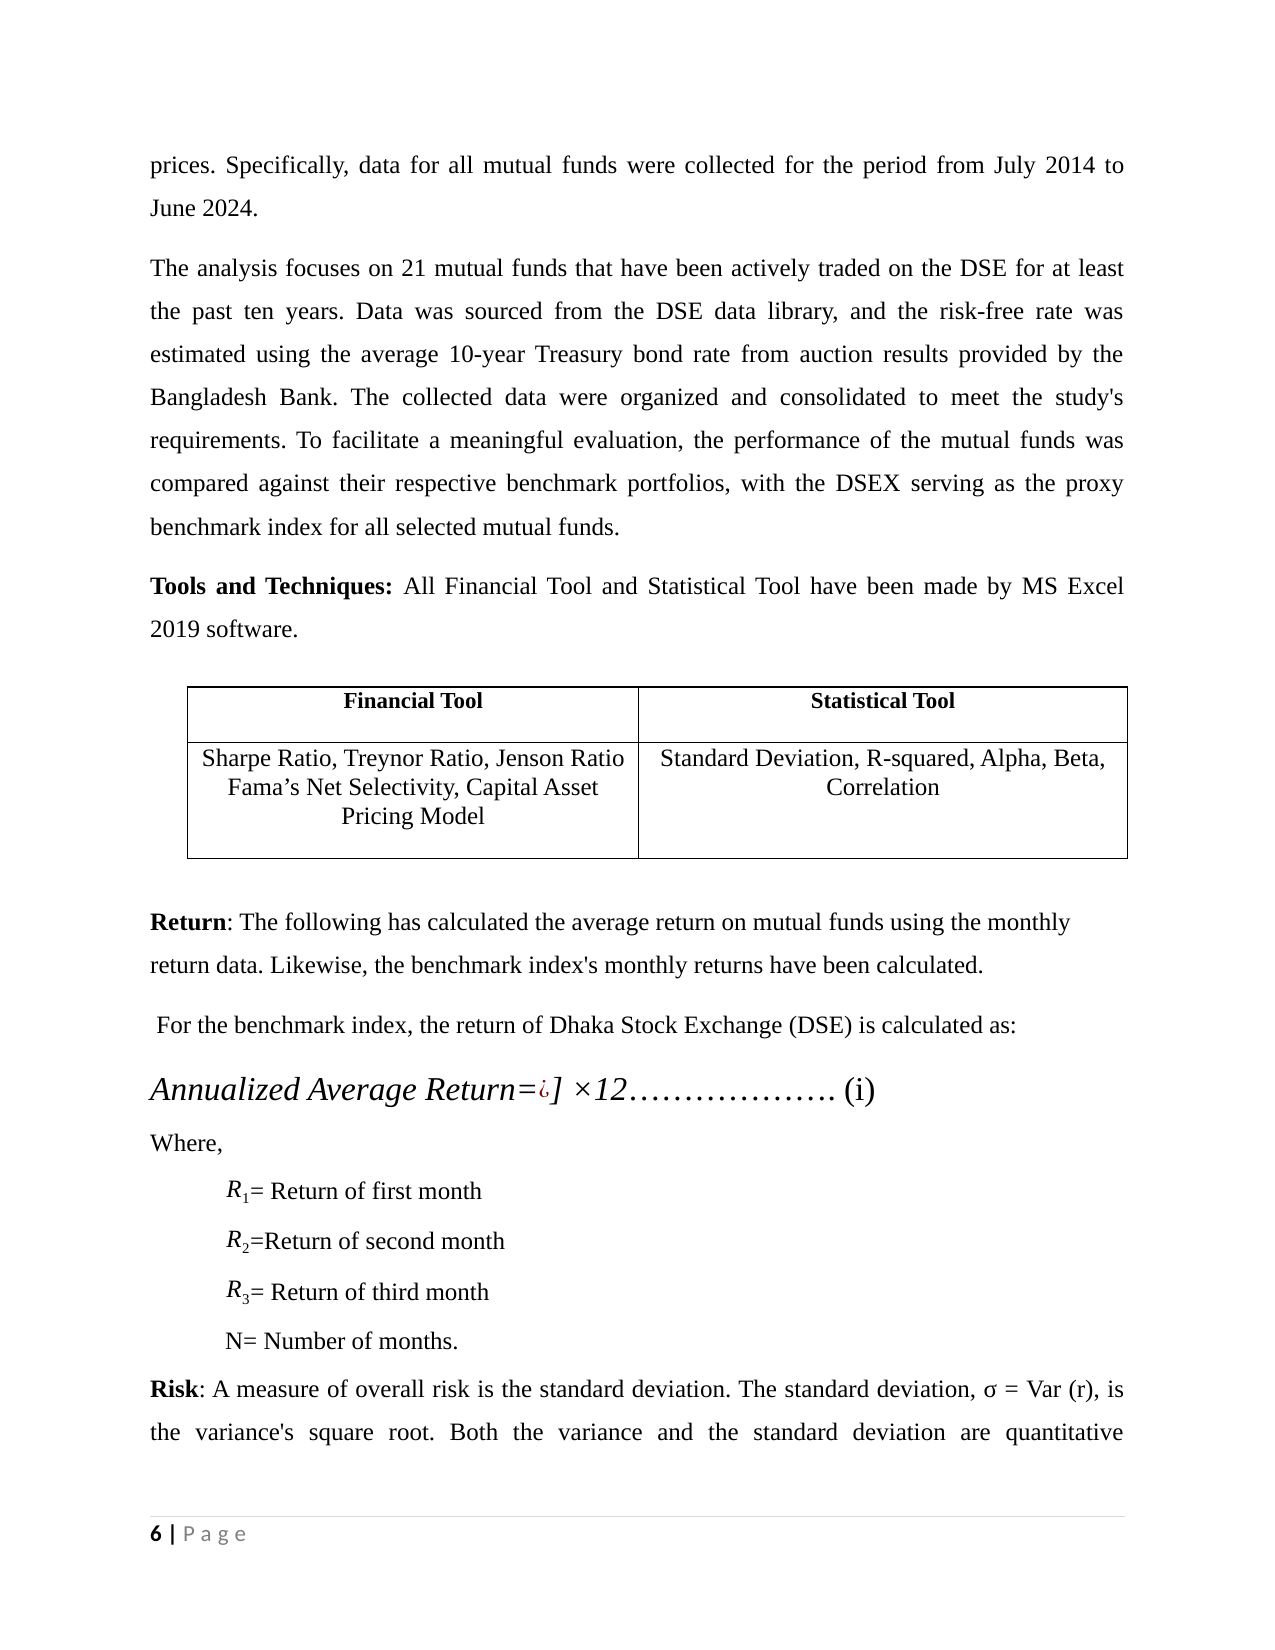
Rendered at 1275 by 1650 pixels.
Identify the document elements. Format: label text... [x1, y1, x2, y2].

text Where, [150, 1128, 1125, 1156]
table_header Statistical Tool [639, 688, 1127, 742]
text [150, 150, 1125, 222]
text = Return of first month [150, 1175, 1125, 1207]
text =Return of second month [150, 1226, 1125, 1257]
table_cell Standard Deviation, R-squared, Alpha, Beta, Correlation [639, 743, 1127, 858]
text Tools and Techniques: All Financial Tool and Statistical Tool have been made by MS Excel 2019 software. [150, 571, 1125, 643]
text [150, 1374, 1125, 1446]
text For the benchmark index, the return of Dhaka Stock Exchange (DSE) is calculated as: [150, 1010, 1125, 1039]
text = Return of third month [150, 1276, 1125, 1307]
text Annualized Average Return=] ×12………………. (i) [150, 1070, 1125, 1108]
text Return: The following has calculated the average return on mutual funds using the monthly return data. Likewise, the benchmark index's monthly returns have been calculated. [150, 907, 1125, 979]
text N= Number of months. [150, 1326, 1125, 1355]
table_cell Sharpe Ratio, Treynor Ratio, Jenson Ratio Fama’s Net Selectivity, Capital Asset Pricing Model [188, 743, 638, 858]
table_header Financial Tool [188, 688, 638, 742]
text The analysis focuses on 21 mutual funds that have been actively traded on the DSE for at least the past ten years. Data was sourced from the DSE data library, and the risk-free rate was estimated using the average 10-year Treasury bond rate from auction results provided by the Bangladesh Bank. The collected data were organized and consolidated to meet the study's requirements. To facilitate a meaningful evaluation, the performance of the mutual funds was compared against their respective benchmark portfolios, with the DSEX serving as the proxy benchmark index for all selected mutual funds. [150, 253, 1125, 540]
